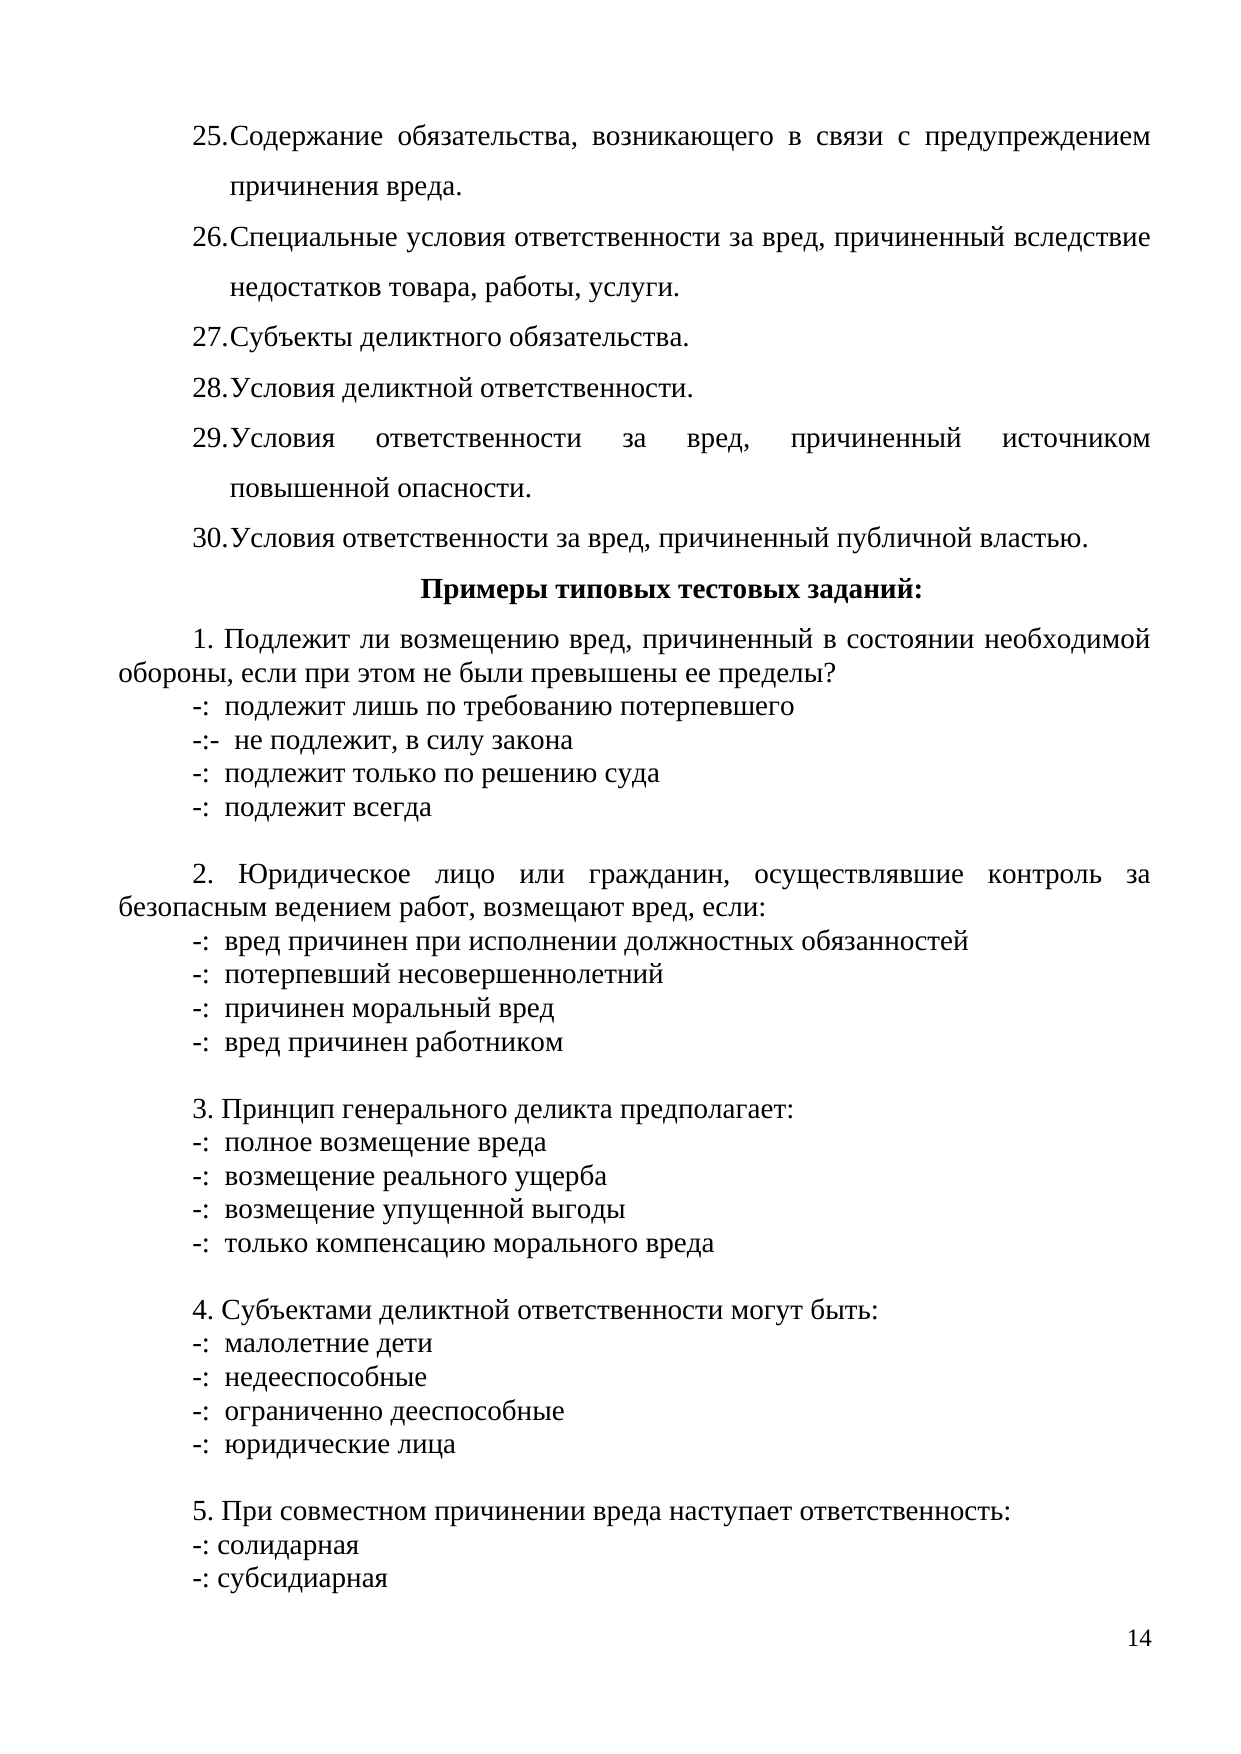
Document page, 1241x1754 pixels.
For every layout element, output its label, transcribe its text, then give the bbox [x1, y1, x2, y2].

text -: вред причинен при исполнении должностных обязанностей [118, 923, 1152, 957]
text -: подлежит лишь по требованию потерпевшего [118, 688, 1152, 722]
text -: вред причинен работником [118, 1024, 1152, 1057]
text -: подлежит только по решению суда [118, 755, 1152, 789]
list Условия ответственности за вред, причиненный источником повышенной опасности. [192, 420, 1152, 504]
list Условия ответственности за вред, причиненный публичной властью. [192, 521, 1152, 554]
text -: подлежит всегда [118, 789, 1152, 822]
text 3. Принцип генерального деликта предполагает: [118, 1091, 1152, 1124]
text -: возмещение упущенной выгоды [118, 1191, 1152, 1225]
text 5. При совместном причинении вреда наступает ответственность: [118, 1493, 1152, 1527]
text -: солидарная [118, 1527, 1152, 1560]
text -: потерпевший несовершеннолетний [118, 957, 1152, 990]
text -: возмещение реального ущерба [118, 1158, 1152, 1191]
text 1. Подлежит ли возмещению вред, причиненный в состоянии необходимой обороны, если при этом не были превышены ее пределы? [118, 621, 1152, 688]
text -: субсидиарная [118, 1560, 1152, 1594]
text -: причинен моральный вред [118, 990, 1152, 1024]
text 4. Субъектами деликтной ответственности могут быть: [118, 1292, 1152, 1326]
text 2. Юридическое лицо или гражданин, осуществлявшие контроль за безопасным ведением работ, возмещают вред, если: [118, 856, 1152, 923]
text -: юридические лица [118, 1426, 1152, 1460]
text -: только компенсацию морального вреда [118, 1225, 1152, 1258]
list Специальные условия ответственности за вред, причиненный вследствие недостатков товара, работы, услуги. [192, 219, 1152, 303]
text -:- не подлежит, в силу закона [118, 722, 1152, 755]
text -: малолетние дети [118, 1326, 1152, 1359]
list Содержание обязательства, возникающего в связи с предупреждением причинения вреда. [192, 118, 1152, 202]
list Условия деликтной ответственности. [192, 370, 1152, 403]
text -: недееспособные [118, 1359, 1152, 1393]
text -: ограниченно дееспособные [118, 1393, 1152, 1426]
text Примеры типовых тестовых заданий: [118, 571, 1152, 604]
list Субъекты деликтного обязательства. [192, 319, 1152, 353]
text -: полное возмещение вреда [118, 1124, 1152, 1158]
